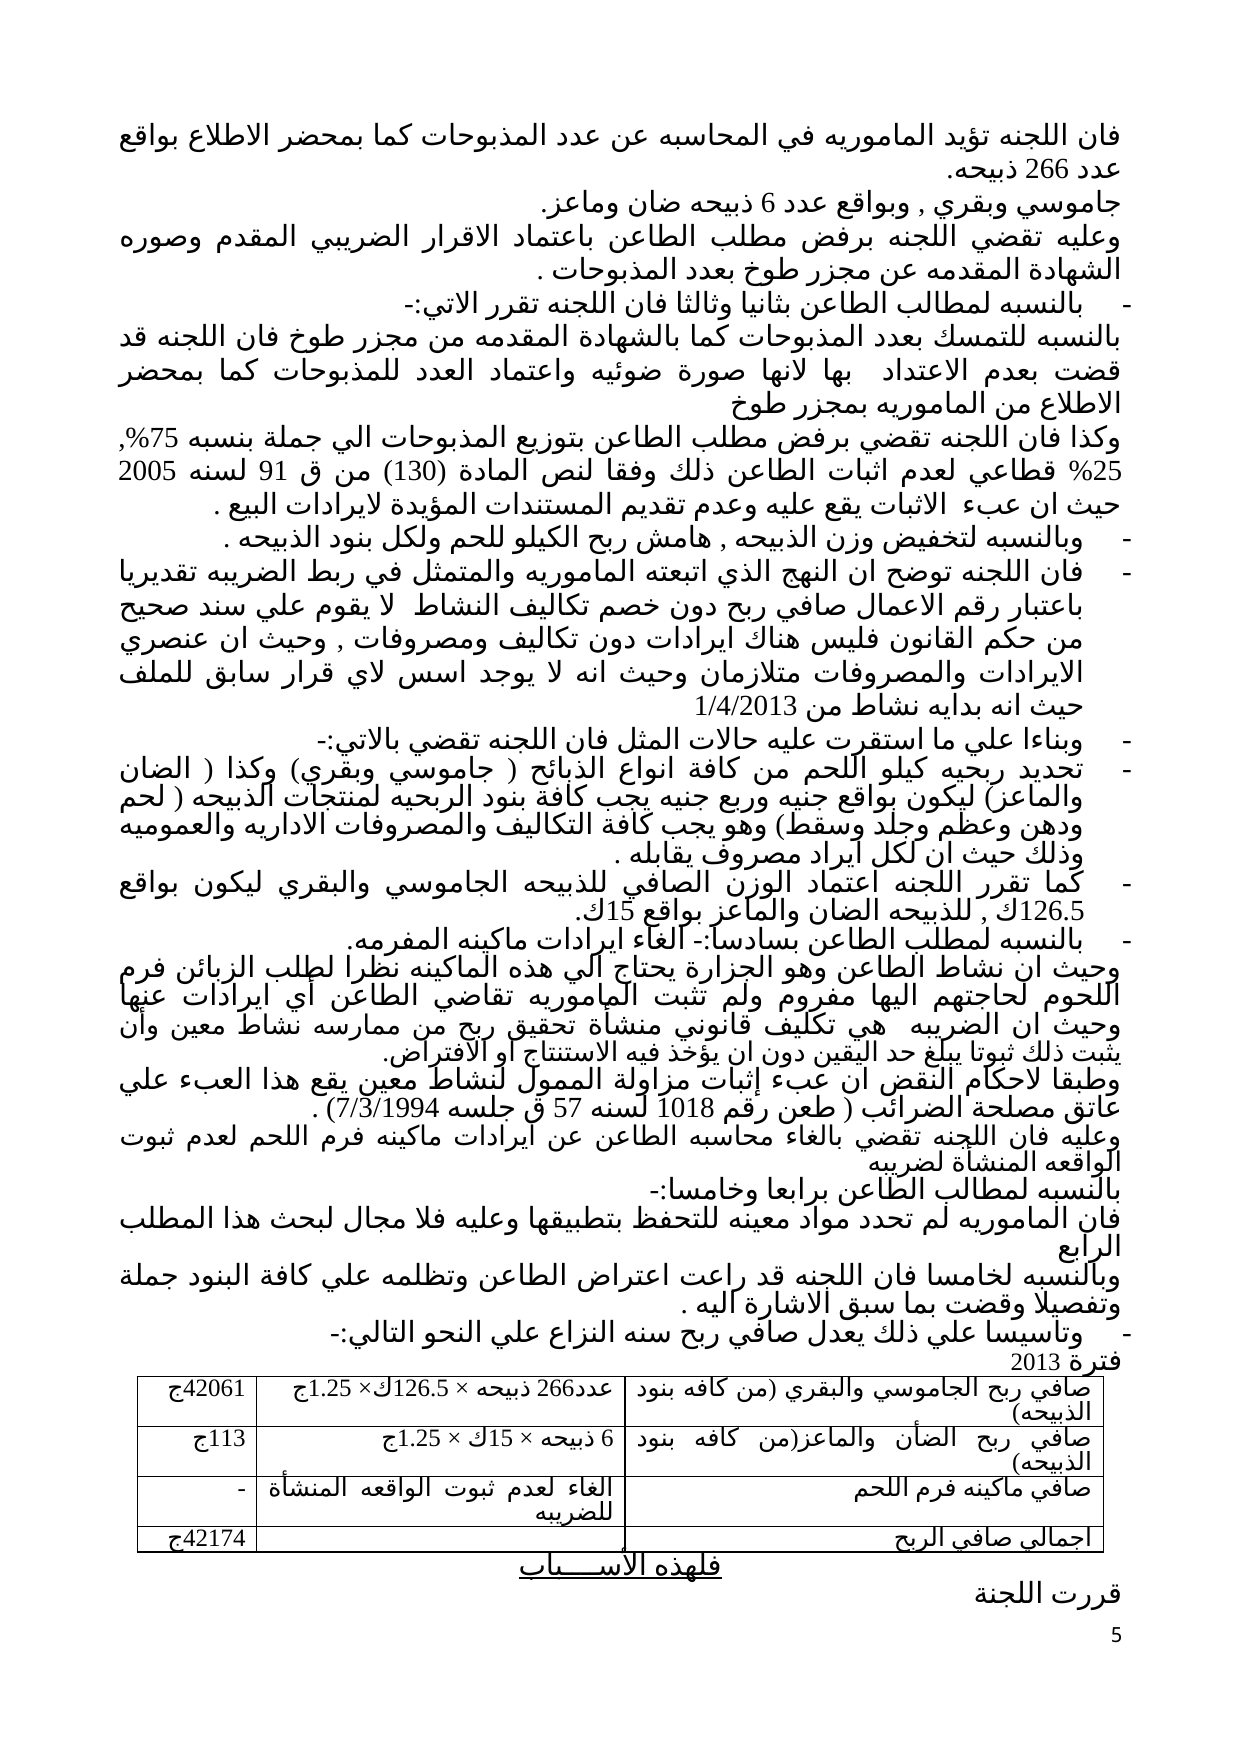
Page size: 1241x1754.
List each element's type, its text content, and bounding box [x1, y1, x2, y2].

table_cell صافي ربح الضأن والماعز(من كافه بنود الذبيحه) [626, 1427, 1103, 1476]
list فان اللجنه توضح ان النهج الذي اتبعته الماموريه والمتمثل في ربط الضريبه تقديريا باعتبار رقم الاعمال صافي ربح دون خصم تكاليف النشاط لا يقوم علي سند صحيح من حكم القانون فليس هناك ايرادات دون تكاليف ومصروفات , وحيث ان عنصري الايرادات والمصروفات متلازمان وحيث انه لا يوجد اسس لاي قرار سابق للملف حيث انه بدايه نشاط من 1/4/2013 [118, 554, 1122, 722]
text قررت اللجنة [118, 1581, 1122, 1609]
list بالنسبه لمطلب الطاعن بسادسا:- الغاء ايرادات ماكينه المفرمه. [118, 926, 1122, 955]
text بالنسبه لمطالب الطاعن برابعا وخامسا:- [118, 1177, 1122, 1205]
table_cell اجمالي صافي الربح [626, 1527, 933, 1551]
text فترة 2013 [118, 1348, 1122, 1376]
table_cell [257, 1527, 624, 1551]
text وعليه فان اللجنه تقضي بالغاء محاسبه الطاعن عن ايرادات ماكينه فرم اللحم لعدم ثبوت الواقعه المنشأة لضريبه [118, 1124, 1122, 1177]
text فان الماموريه لم تحدد مواد معينه للتحفظ بتطبيقها وعليه فلا مجال لبحث هذا المطلب الرابع [118, 1205, 1122, 1262]
text فلهذه الأســــباب [118, 1552, 702, 1581]
table_cell 113ج [138, 1427, 256, 1476]
table_cell اجمالي صافي الربح [922, 1527, 1103, 1551]
list وبناءا علي ما استقرت عليه حالات المثل فان اللجنه تقضي بالاتي:- [118, 722, 1122, 755]
table_header صافي ربح الجاموسي والبقري (من كافه بنود الذبيحه) [626, 1377, 1103, 1426]
list وبالنسبه لتخفيض وزن الذبيحه , هامش ربح الكيلو للحم ولكل بنود الذبيحه . [118, 521, 1122, 554]
table_cell الغاء لعدم ثبوت الواقعه المنشأة للضريبه [257, 1477, 624, 1526]
list وتاسيسا علي ذلك يعدل صافي ربح سنه النزاع علي النحو التالي:- [118, 1319, 1122, 1348]
text بالنسبه للتمسك بعدد المذبوحات كما بالشهادة المقدمه من مجزر طوخ فان اللجنه قد قضت بعدم الاعتداد بها لانها صورة ضوئيه واعتماد العدد للمذبوحات كما بمحضر الاطلاع من الماموريه بمجزر طوخ [118, 319, 1122, 420]
text وبالنسبه لخامسا فان اللجنه قد راعت اعتراض الطاعن وتظلمه علي كافة البنود جملة وتفصيلا وقضت بما سبق الاشارة اليه . [118, 1262, 1122, 1319]
list كما تقرر اللجنه اعتماد الوزن الصافي للذبيحه الجاموسي والبقري ليكون بواقع 126.5ك , للذبيحه الضان والماعز بواقع 15ك. [118, 869, 1122, 926]
table_cell صافي ماكينه فرم اللحم [626, 1477, 1103, 1526]
text فلهذه الأســــباب [694, 1552, 1122, 1581]
table_cell - [138, 1477, 256, 1526]
text جاموسي وبقري , وبواقع عدد 6 ذبيحه ضان وماعز. [118, 185, 1122, 219]
table_header 42061ج [138, 1377, 256, 1426]
text فان اللجنه تؤيد الماموريه في المحاسبه عن عدد المذبوحات كما بمحضر الاطلاع بواقع عدد 266 ذبيحه. [118, 118, 1122, 185]
list تحديد ربحيه كيلو اللحم من كافة انواع الذبائح ( جاموسي وبقري) وكذا ( الضان والماعز) ليكون بواقع جنيه وربع جنيه يجب كافة بنود الربحيه لمنتجات الذبيحه ( لحم ودهن وعظم وجلد وسقط) وهو يجب كافة التكاليف والمصروفات الاداريه والعموميه وذلك حيث ان لكل ايراد مصروف يقابله . [118, 755, 1122, 869]
text وعليه تقضي اللجنه برفض مطلب الطاعن باعتماد الاقرار الضريبي المقدم وصوره الشهادة المقدمه عن مجزر طوخ بعدد المذبوحات . [118, 219, 1122, 286]
table_cell 6 ذبيحه × 15ك × 1.25ج [257, 1427, 624, 1476]
text وكذا فان اللجنه تقضي برفض مطلب الطاعن بتوزيع المذبوحات الي جملة بنسبه 75%, 25% قطاعي لعدم اثبات الطاعن ذلك وفقا لنص المادة (130) من ق 91 لسنه 2005 حيث ان عبء الاثبات يقع عليه وعدم تقديم المستندات المؤيدة لايرادات البيع . [118, 420, 1122, 521]
table_header عدد266 ذبيحه × 126.5ك× 1.25ج [257, 1377, 624, 1426]
text وطبقا لاحكام النقض ان عبء إثبات مزاولة الممول لنشاط معين يقع هذا العبء علي عاتق مصلحة الضرائب ( طعن رقم 1018 لسنه 57 ق جلسه 7/3/1994) . [118, 1067, 1122, 1124]
text وحيث ان نشاط الطاعن وهو الجزارة يحتاج الي هذه الماكينه نظرا لطلب الزبائن فرم اللحوم لحاجتهم اليها مفروم ولم تثبت الماموريه تقاضي الطاعن أي ايرادات عنها وحيث ان الضريبه هي تكليف قانوني منشأة تحقيق ربح من ممارسه نشاط معين وأن يثبت ذلك ثبوتا يبلغ حد اليقين دون ان يؤخذ فيه الاستنتاج او الافتراض. [118, 955, 1122, 1067]
list بالنسبه لمطالب الطاعن بثانيا وثالثا فان اللجنه تقرر الاتي:- [118, 286, 1122, 319]
table_cell 42174ج [138, 1527, 256, 1551]
